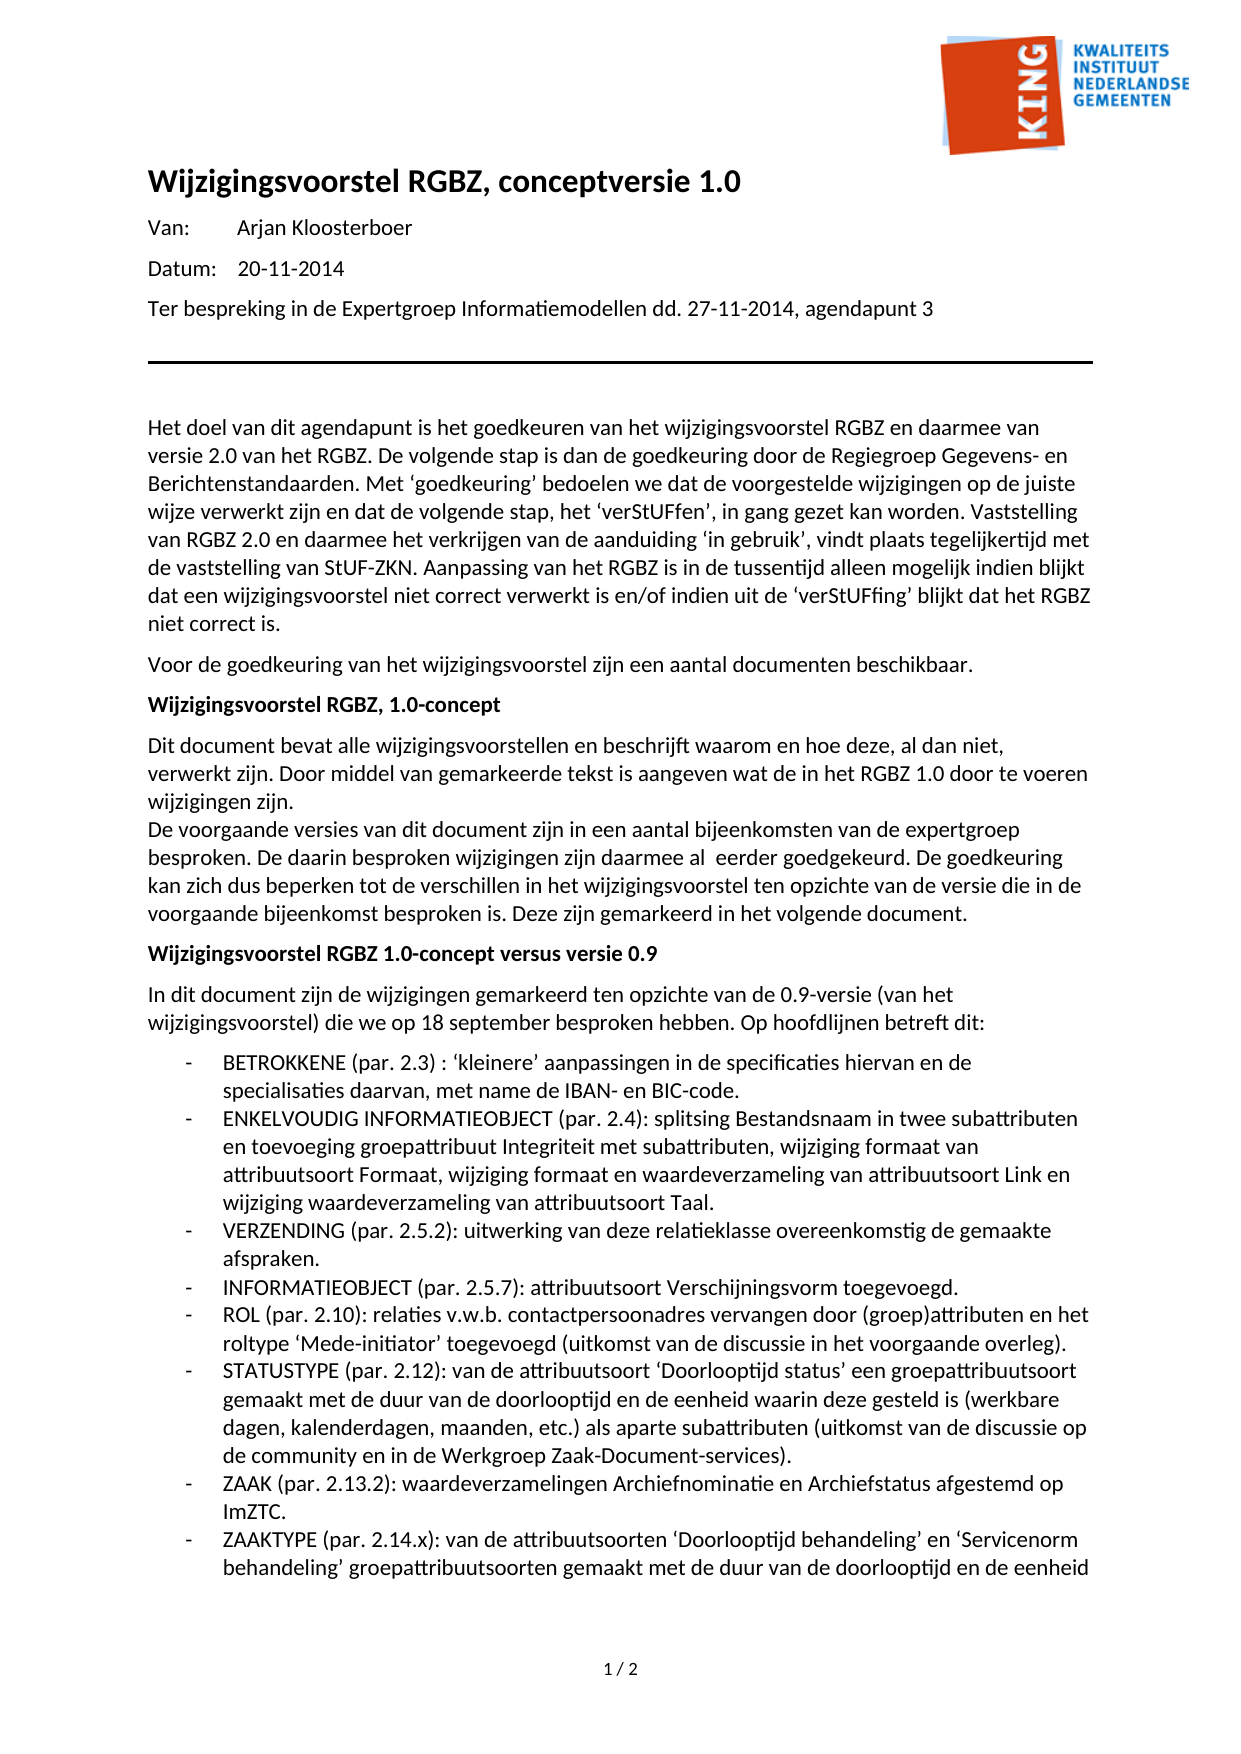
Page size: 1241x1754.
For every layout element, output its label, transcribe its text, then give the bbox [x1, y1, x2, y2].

text Wijzigingsvoorstel RGBZ 1.0-concept versus versie 0.9 [148, 939, 1093, 967]
list INFORMATIEOBJECT (par. 2.5.7): attribuutsoort Verschijningsvorm toegevoegd. [185, 1273, 1093, 1301]
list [185, 1525, 1093, 1581]
text Voor de goedkeuring van het wijzigingsvoorstel zijn een aantal documenten beschikbaar. [148, 650, 1093, 678]
text Ter bespreking in de Expertgroep Informatiemodellen dd. 27-11-2014, agendapunt 3 [148, 294, 1093, 322]
text Wijzigingsvoorstel RGBZ, 1.0-concept [148, 690, 1093, 718]
text Datum: 20-11-2014 [148, 254, 1093, 282]
list ROL (par. 2.10): relaties v.w.b. contactpersoonadres vervangen door (groep)attributen en het roltype ‘Mede-initiator’ toegevoegd (uitkomst van de discussie in het voorgaande overleg). [185, 1301, 1093, 1357]
list ENKELVOUDIG INFORMATIEOBJECT (par. 2.4): splitsing Bestandsnaam in twee subattributen en toevoeging groepattribuut Integriteit met subattributen, wijziging formaat van attribuutsoort Formaat, wijziging formaat en waardeverzameling van attribuutsoort Link en wijziging waardeverzameling van attribuutsoort Taal. [185, 1104, 1093, 1217]
text Dit document bevat alle wijzigingsvoorstellen en beschrijft waarom en hoe deze, al dan niet, verwerkt zijn. Door middel van gemarkeerde tekst is aangeven wat de in het RGBZ 1.0 door te voeren wijzigingen zijn. De voorgaande versies van dit document zijn in een aantal bijeenkomsten van de expertgroep besproken. De daarin besproken wijzigingen zijn daarmee al eerder goedgekeurd. De goedkeuring kan zich dus beperken tot de verschillen in het wijzigingsvoorstel ten opzichte van de versie die in de voorgaande bijeenkomst besproken is. Deze zijn gemarkeerd in het volgende document. [148, 731, 1093, 927]
picture [940, 36, 1189, 155]
text Wijzigingsvoorstel RGBZ, conceptversie 1.0 [148, 160, 1093, 201]
list ZAAK (par. 2.13.2): waardeverzamelingen Archiefnominatie en Archiefstatus afgestemd op ImZTC. [185, 1469, 1093, 1525]
text Van: Arjan Kloosterboer [148, 213, 1093, 241]
list VERZENDING (par. 2.5.2): uitwerking van deze relatieklasse overeenkomstig de gemaakte afspraken. [185, 1217, 1093, 1273]
list BETROKKENE (par. 2.3) : ‘kleinere’ aanpassingen in de specificaties hiervan en de specialisaties daarvan, met name de IBAN- en BIC-code. [185, 1048, 1093, 1104]
text In dit document zijn de wijzigingen gemarkeerd ten opzichte van de 0.9-versie (van het wijzigingsvoorstel) die we op 18 september besproken hebben. Op hoofdlijnen betreft dit: [148, 980, 1093, 1036]
list STATUSTYPE (par. 2.12): van de attribuutsoort ‘Doorlooptijd status’ een groepattribuutsoort gemaakt met de duur van de doorlooptijd en de eenheid waarin deze gesteld is (werkbare dagen, kalenderdagen, maanden, etc.) als aparte subattributen (uitkomst van de discussie op de community en in de Werkgroep Zaak-Document-services). [185, 1357, 1093, 1469]
text Het doel van dit agendapunt is het goedkeuren van het wijzigingsvoorstel RGBZ en daarmee van versie 2.0 van het RGBZ. De volgende stap is dan de goedkeuring door de Regiegroep Gegevens- en Berichtenstandaarden. Met ‘goedkeuring’ bedoelen we dat de voorgestelde wijzigingen op de juiste wijze verwerkt zijn en dat de volgende stap, het ‘verStUFfen’, in gang gezet kan worden. Vaststelling van RGBZ 2.0 en daarmee het verkrijgen van de aanduiding ‘in gebruik’, vindt plaats tegelijkertijd met de vaststelling van StUF-ZKN. Aanpassing van het RGBZ is in de tussentijd alleen mogelijk indien blijkt dat een wijzigingsvoorstel niet correct verwerkt is en/of indien uit de ‘verStUFfing’ blijkt dat het RGBZ niet correct is. [148, 413, 1093, 637]
